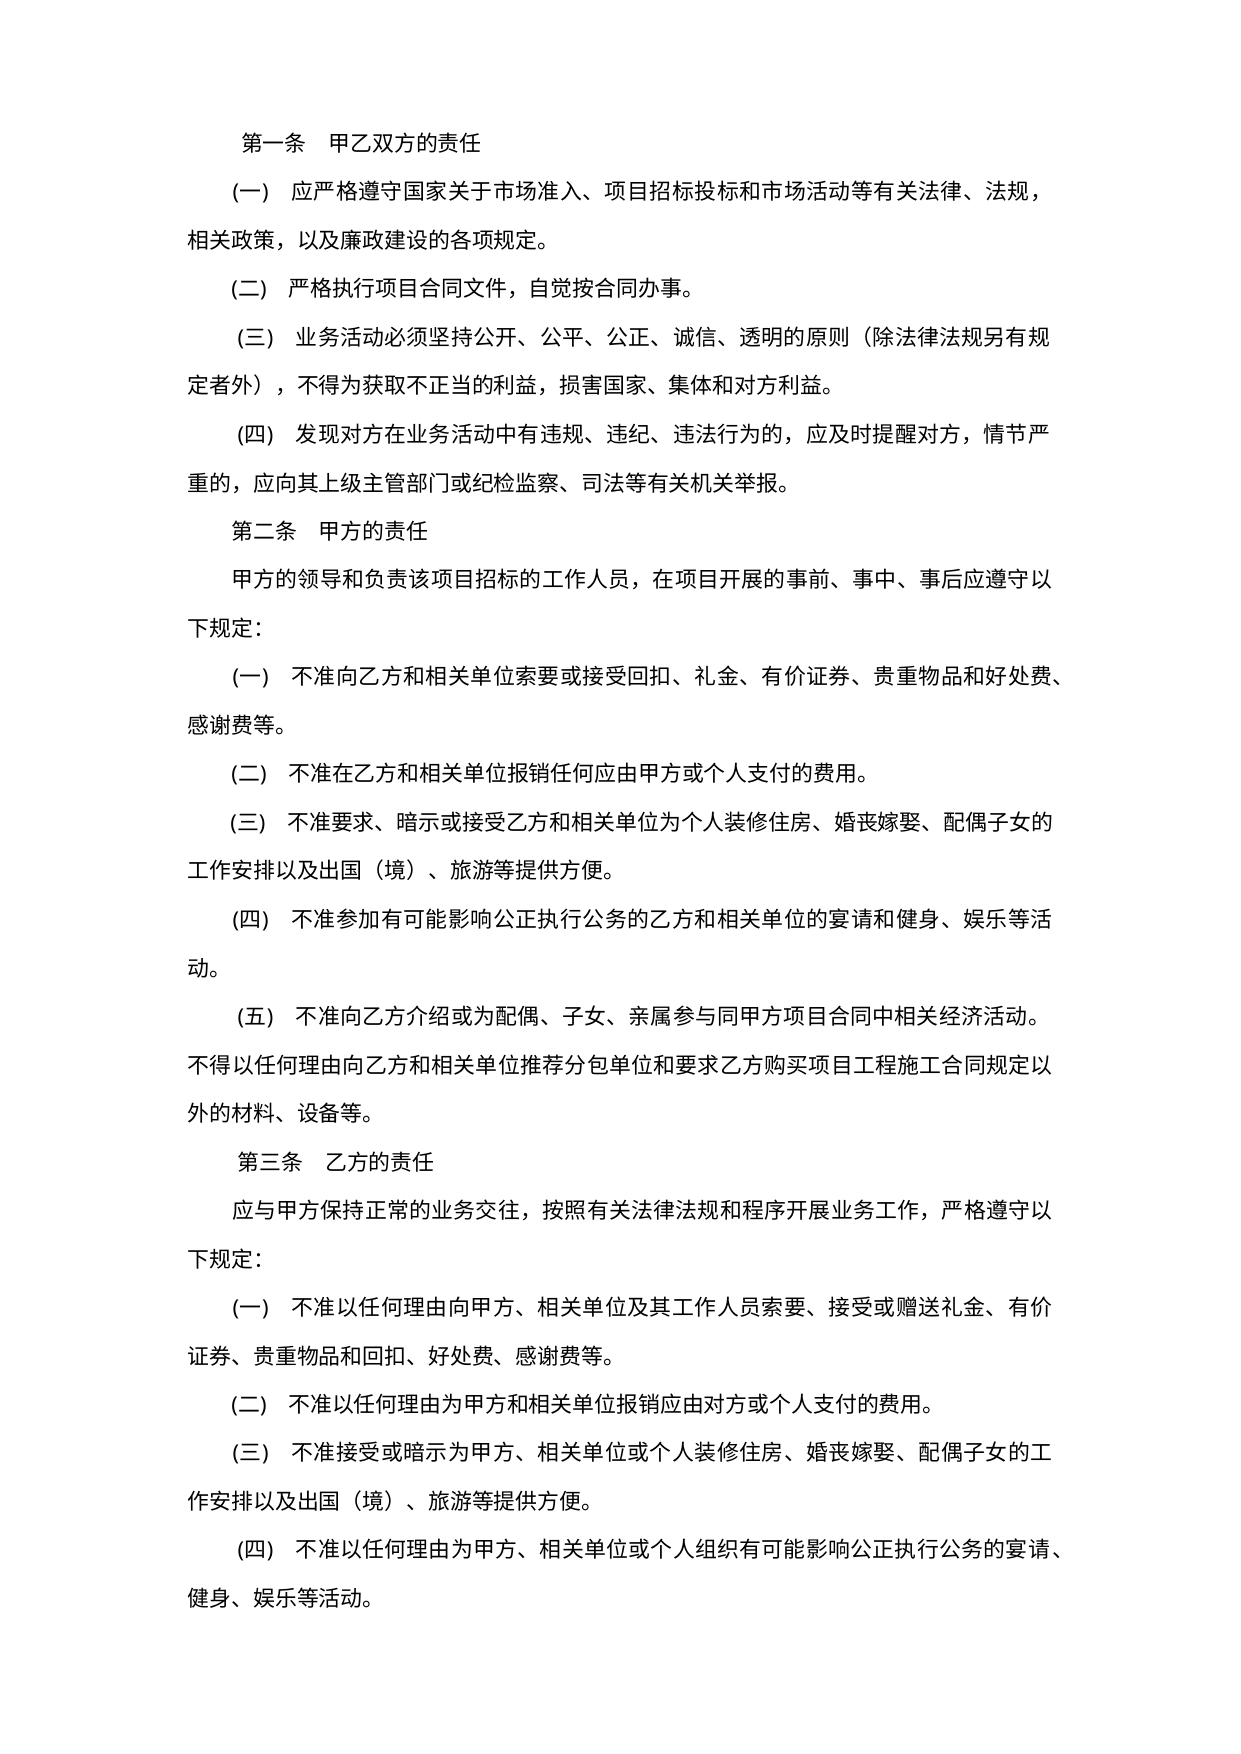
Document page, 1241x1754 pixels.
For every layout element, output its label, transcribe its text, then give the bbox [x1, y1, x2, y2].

text (三) 不准接受或暗示为甲方、相关单位或个人装修住房、婚丧嫁娶、配偶子女的工作安排以及出国（境）、旅游等提供方便。 [187, 1435, 1053, 1516]
text (三) 不准要求、暗示或接受乙方和相关单位为个人装修住房、婚丧嫁娶、配偶子女的工作安排以及出国（境）、旅游等提供方便。 [187, 804, 1053, 886]
text 第一条 甲乙双方的责任 [169, 126, 1053, 158]
text (二) 不准以任何理由为甲方和相关单位报销应由对方或个人支付的费用。 [187, 1387, 1053, 1419]
text (五) 不准向乙方介绍或为配偶、子女、亲属参与同甲方项目合同中相关经济活动。不得以任何理由向乙方和相关单位推荐分包单位和要求乙方购买项目工程施工合同规定以外的材料、设备等。 [187, 998, 1053, 1128]
text (四) 不准参加有可能影响公正执行公务的乙方和相关单位的宴请和健身、娱乐等活动。 [187, 901, 1053, 983]
text 甲方的领导和负责该项目招标的工作人员，在项目开展的事前、事中、事后应遵守以下规定： [187, 562, 1053, 643]
text (四) 发现对方在业务活动中有违规、违纪、违法行为的，应及时提醒对方，情节严重的，应向其上级主管部门或纪检监察、司法等有关机关举报。 [187, 416, 1053, 498]
text (三) 业务活动必须坚持公开、公平、公正、诚信、透明的原则（除法律法规另有规定者外），不得为获取不正当的利益，损害国家、集体和对方利益。 [187, 319, 1053, 401]
text (一) 不准向乙方和相关单位索要或接受回扣、礼金、有价证券、贵重物品和好处费、感谢费等。 [187, 659, 1053, 740]
text (四) 不准以任何理由为甲方、相关单位或个人组织有可能影响公正执行公务的宴请、健身、娱乐等活动。 [187, 1532, 1053, 1613]
text (二) 不准在乙方和相关单位报销任何应由甲方或个人支付的费用。 [187, 756, 1053, 788]
text 应与甲方保持正常的业务交往，按照有关法律法规和程序开展业务工作，严格遵守以下规定： [187, 1193, 1053, 1274]
text (一) 不准以任何理由向甲方、相关单位及其工作人员索要、接受或赠送礼金、有价证券、贵重物品和回扣、好处费、感谢费等。 [187, 1290, 1053, 1371]
text 第三条 乙方的责任 [187, 1144, 1053, 1177]
text (二) 严格执行项目合同文件，自觉按合同办事。 [187, 271, 1053, 303]
text 第二条 甲方的责任 [187, 513, 1053, 546]
text (一) 应严格遵守国家关于市场准入、项目招标投标和市场活动等有关法律、法规，相关政策，以及廉政建设的各项规定。 [187, 174, 1053, 255]
